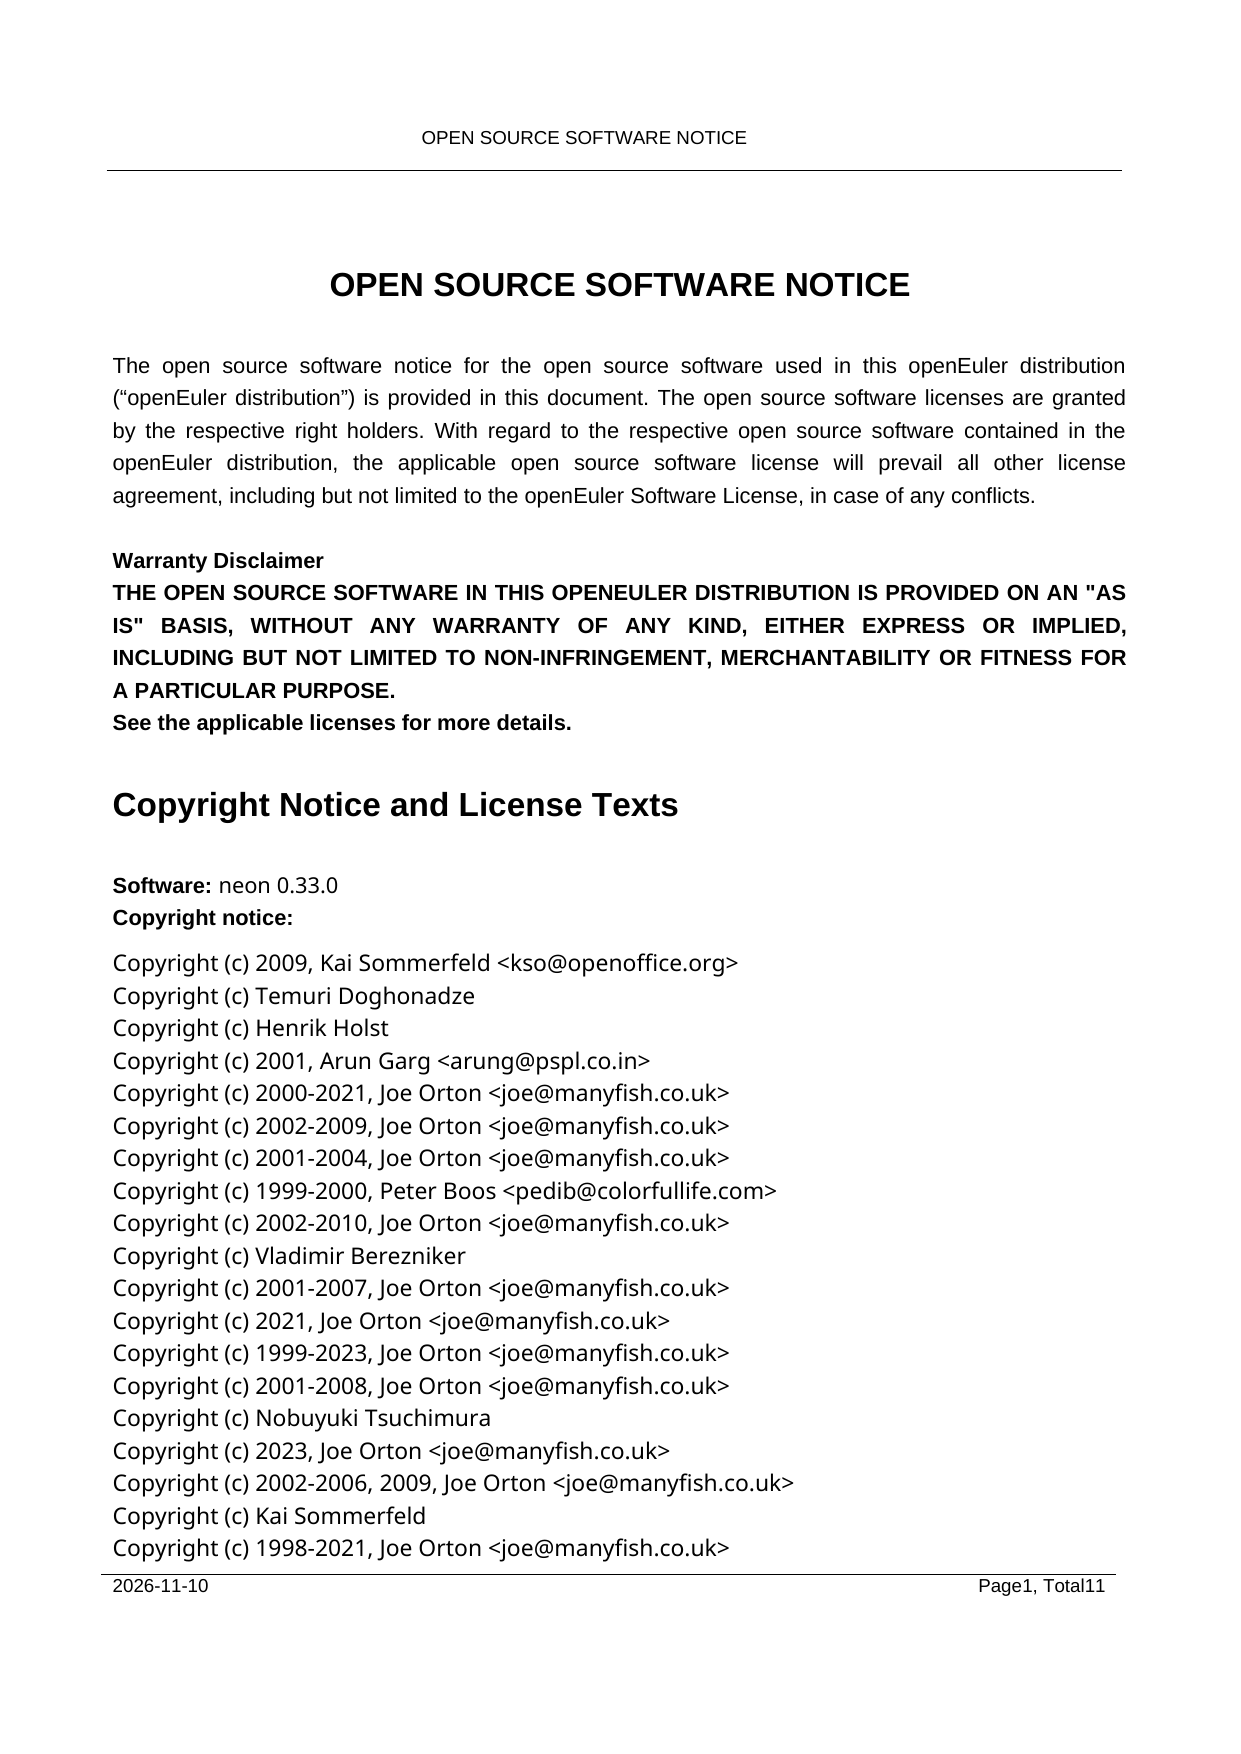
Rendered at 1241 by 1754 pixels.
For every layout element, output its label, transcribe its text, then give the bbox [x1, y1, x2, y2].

text Copyright notice: [112, 901, 1128, 934]
text OPEN SOURCE SOFTWARE NOTICE [112, 251, 1128, 316]
text THE OPEN SOURCE SOFTWARE IN THIS OPENEULER DISTRIBUTION IS PROVIDED ON AN "AS IS" BASIS, WITHOUT ANY WARRANTY OF ANY KIND, EITHER EXPRESS OR IMPLIED, INCLUDING BUT NOT LIMITED TO NON-INFRINGEMENT, MERCHANTABILITY OR FITNESS FOR A PARTICULAR PURPOSE. See the applicable licenses for more details. [112, 576, 1128, 739]
text Warranty Disclaimer [112, 544, 1128, 576]
title Software: neon 0.33.0 [112, 869, 1128, 901]
text Copyright Notice and License Texts [112, 771, 1128, 836]
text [112, 947, 1128, 1564]
text The open source software notice for the open source software used in this openEuler distribution (“openEuler distribution”) is provided in this document. The open source software licenses are granted by the respective right holders. With regard to the respective open source software contained in the openEuler distribution, the applicable open source software license will prevail all other license agreement, including but not limited to the openEuler Software License, in case of any conflicts. [112, 349, 1128, 511]
